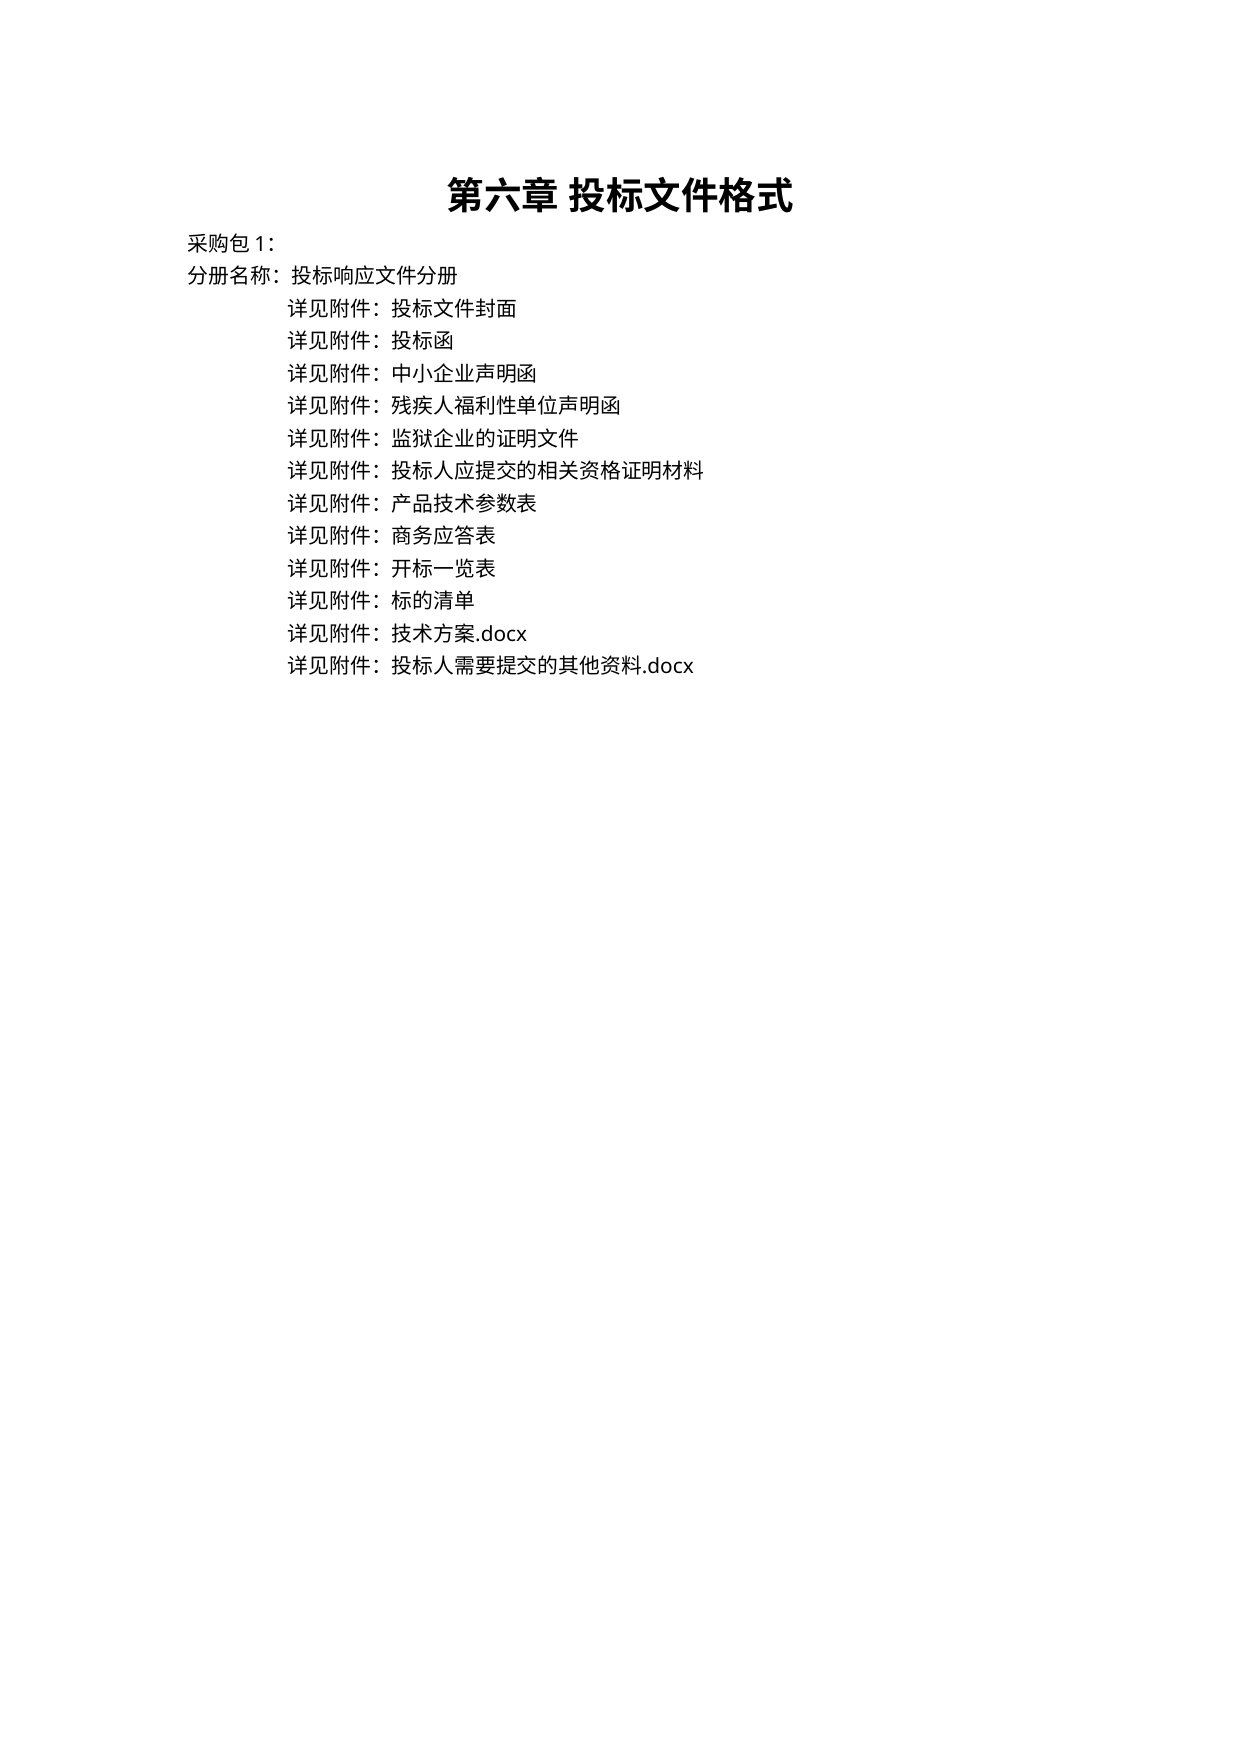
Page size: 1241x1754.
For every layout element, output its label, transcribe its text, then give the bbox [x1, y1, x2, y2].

text 分册名称：投标响应文件分册 [187, 259, 1053, 292]
text 详见附件：标的清单 [187, 584, 1053, 617]
text 第六章 投标文件格式 [187, 162, 1053, 227]
text 详见附件：产品技术参数表 [187, 487, 1053, 519]
text 详见附件：监狱企业的证明文件 [187, 422, 1053, 454]
text 详见附件：残疾人福利性单位声明函 [187, 389, 1053, 422]
text 详见附件：投标函 [187, 324, 1053, 357]
text 详见附件：技术方案.docx [187, 617, 1053, 649]
text 采购包1： [187, 227, 1053, 259]
text 详见附件：投标人应提交的相关资格证明材料 [187, 454, 1053, 487]
text 详见附件：商务应答表 [187, 519, 1053, 552]
text 详见附件：投标人需要提交的其他资料.docx [187, 649, 1053, 682]
text 详见附件：开标一览表 [187, 552, 1053, 584]
text 详见附件：中小企业声明函 [187, 357, 1053, 389]
text 详见附件：投标文件封面 [187, 292, 1053, 324]
